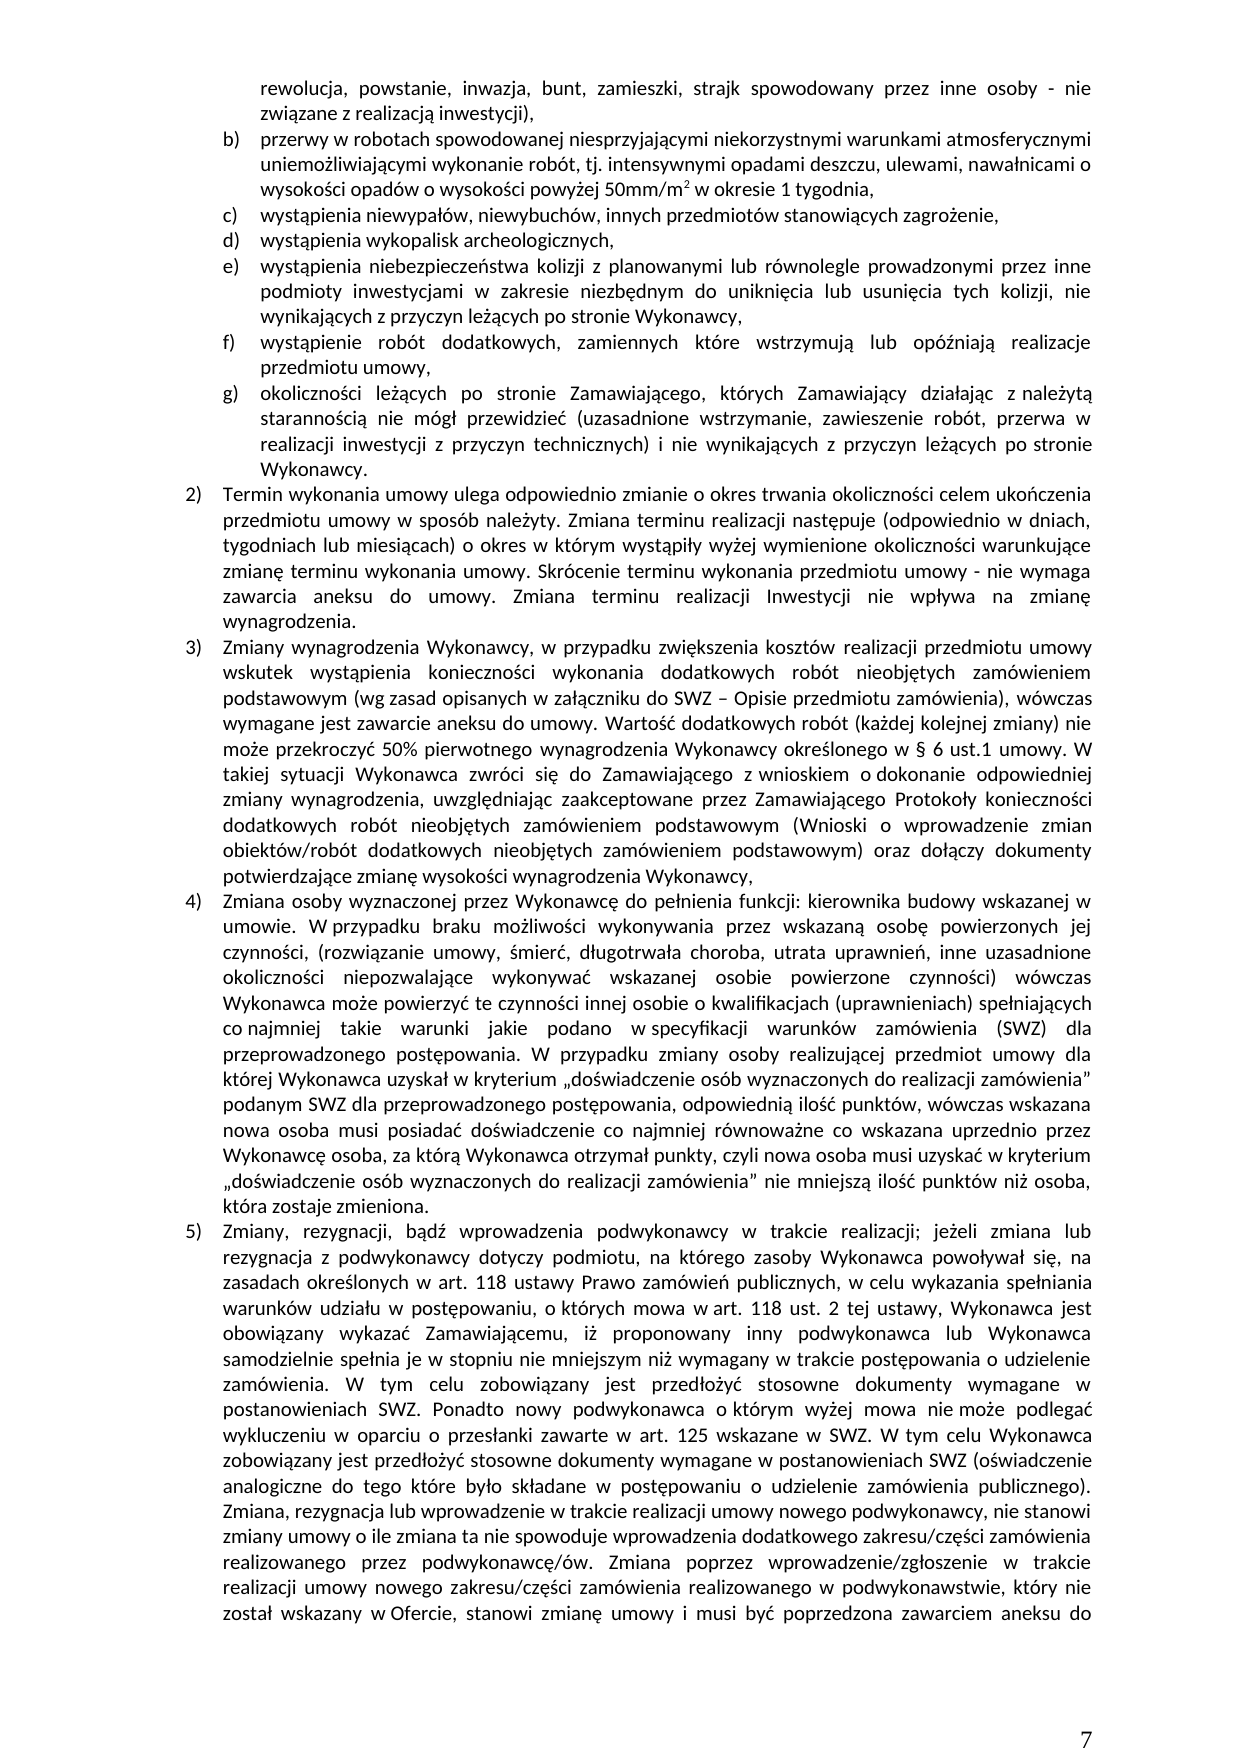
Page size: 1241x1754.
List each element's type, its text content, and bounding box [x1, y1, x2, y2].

list Zmiany wynagrodzenia Wykonawcy, w przypadku zwiększenia kosztów realizacji przedmiotu umowy wskutek wystąpienia konieczności wykonania dodatkowych robót nieobjętych zamówieniem podstawowym (wg zasad opisanych w załączniku do SWZ – Opisie przedmiotu zamówienia), wówczas wymagane jest zawarcie aneksu do umowy. Wartość dodatkowych robót (każdej kolejnej zmiany) nie może przekroczyć 50% pierwotnego wynagrodzenia Wykonawcy określonego w § 6 ust.1 umowy. W takiej sytuacji Wykonawca zwróci się do Zamawiającego z wnioskiem o dokonanie odpowiedniej zmiany wynagrodzenia, uwzględniając zaakceptowane przez Zamawiającego Protokoły konieczności dodatkowych robót nieobjętych zamówieniem podstawowym (Wnioski o wprowadzenie zmian obiektów/robót dodatkowych nieobjętych zamówieniem podstawowym) oraz dołączy dokumenty potwierdzające zmianę wysokości wynagrodzenia Wykonawcy, [185, 634, 1092, 888]
list Termin wykonania umowy ulega odpowiednio zmianie o okres trwania okoliczności celem ukończenia przedmiotu umowy w sposób należyty. Zmiana terminu realizacji następuje (odpowiednio w dniach, tygodniach lub miesiącach) o okres w którym wystąpiły wyżej wymienione okoliczności warunkujące zmianę terminu wykonania umowy. Skrócenie terminu wykonania przedmiotu umowy - nie wymaga zawarcia aneksu do umowy. Zmiana terminu realizacji Inwestycji nie wpływa na zmianę wynagrodzenia. [185, 482, 1092, 634]
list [185, 1219, 1092, 1625]
list wystąpienia wykopalisk archeologicznych, [223, 227, 1092, 253]
list wystąpienie robót dodatkowych, zamiennych które wstrzymują lub opóźniają realizacje przedmiotu umowy, [223, 329, 1092, 380]
list Zmiana osoby wyznaczonej przez Wykonawcę do pełnienia funkcji: kierownika budowy wskazanej w umowie. W przypadku braku możliwości wykonywania przez wskazaną osobę powierzonych jej czynności, (rozwiązanie umowy, śmierć, długotrwała choroba, utrata uprawnień, inne uzasadnione okoliczności niepozwalające wykonywać wskazanej osobie powierzone czynności) wówczas Wykonawca może powierzyć te czynności innej osobie o kwalifikacjach (uprawnieniach) spełniających co najmniej takie warunki jakie podano w specyfikacji warunków zamówienia (SWZ) dla przeprowadzonego postępowania. W przypadku zmiany osoby realizującej przedmiot umowy dla której Wykonawca uzyskał w kryterium „doświadczenie osób wyznaczonych do realizacji zamówienia” podanym SWZ dla przeprowadzonego postępowania, odpowiednią ilość punktów, wówczas wskazana nowa osoba musi posiadać doświadczenie co najmniej równoważne co wskazana uprzednio przez Wykonawcę osoba, za którą Wykonawca otrzymał punkty, czyli nowa osoba musi uzyskać w kryterium „doświadczenie osób wyznaczonych do realizacji zamówienia” nie mniejszą ilość punktów niż osoba, która zostaje zmieniona. [185, 888, 1092, 1219]
list wystąpienia niebezpieczeństwa kolizji z planowanymi lub równolegle prowadzonymi przez inne podmioty inwestycjami w zakresie niezbędnym do uniknięcia lub usunięcia tych kolizji, nie wynikających z przyczyn leżących po stronie Wykonawcy, [223, 253, 1092, 329]
list przerwy w robotach spowodowanej niesprzyjającymi niekorzystnymi warunkami atmosferycznymi uniemożliwiającymi wykonanie robót, tj. intensywnymi opadami deszczu, ulewami, nawałnicami o wysokości opadów o wysokości powyżej 50mm/m2 w okresie 1 tygodnia, [223, 126, 1092, 202]
list wystąpienia niewypałów, niewybuchów, innych przedmiotów stanowiących zagrożenie, [223, 202, 1092, 227]
list okoliczności leżących po stronie Zamawiającego, których Zamawiający działając z należytą starannością nie mógł przewidzieć (uzasadnione wstrzymanie, zawieszenie robót, przerwa w realizacji inwestycji z przyczyn technicznych) i nie wynikających z przyczyn leżących po stronie Wykonawcy. [223, 380, 1092, 482]
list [223, 75, 1092, 126]
